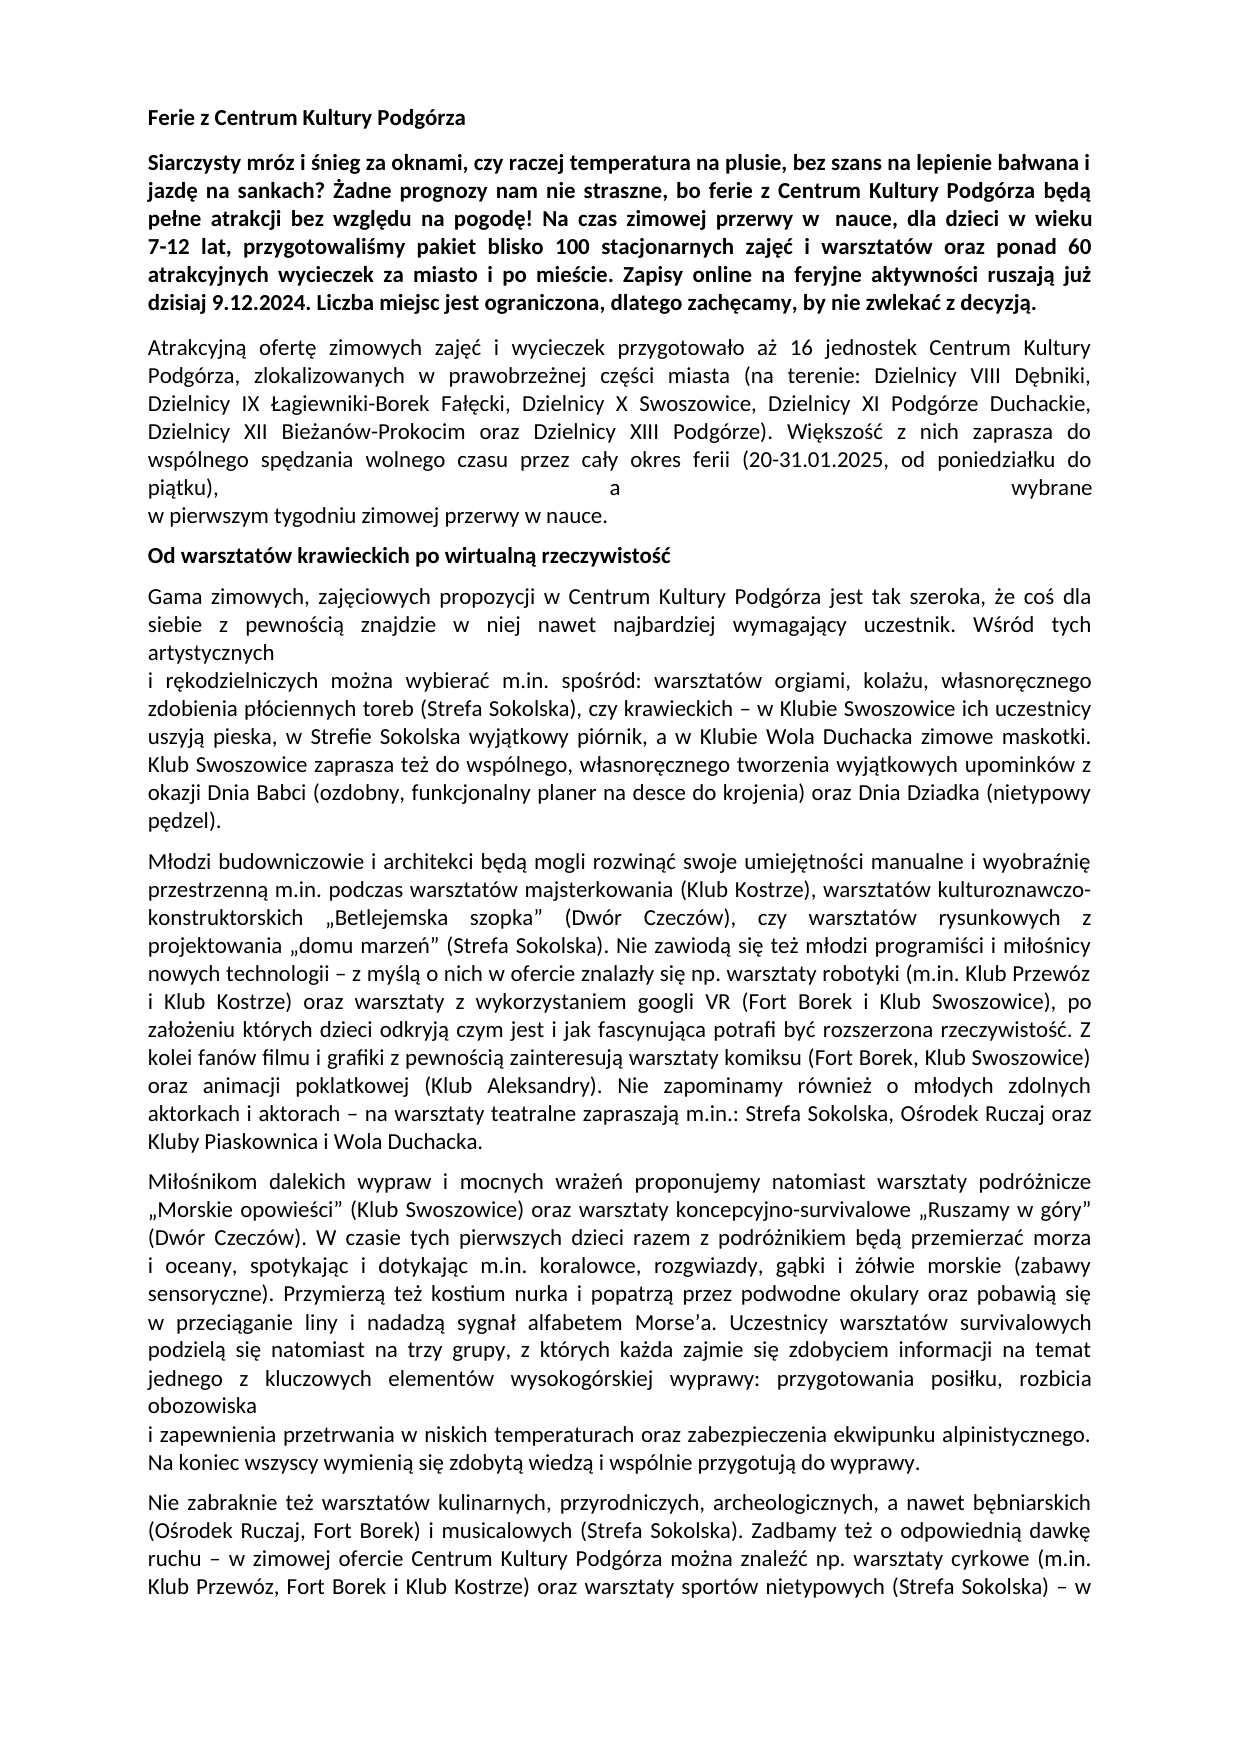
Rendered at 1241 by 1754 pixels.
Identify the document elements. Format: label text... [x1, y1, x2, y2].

text Miłośnikom dalekich wypraw i mocnych wrażeń proponujemy natomiast warsztaty podróżnicze „Morskie opowieści” (Klub Swoszowice) oraz warsztaty koncepcyjno-survivalowe „Ruszamy w góry” (Dwór Czeczów). W czasie tych pierwszych dzieci razem z podróżnikiem będą przemierzać morza i oceany, spotykając i dotykając m.in. koralowce, rozgwiazdy, gąbki i żółwie morskie (zabawy sensoryczne). Przymierzą też kostium nurka i popatrzą przez podwodne okulary oraz pobawią się w przeciąganie liny i nadadzą sygnał alfabetem Morse’a. Uczestnicy warsztatów survivalowych podzielą się natomiast na trzy grupy, z których każda zajmie się zdobyciem informacji na temat jednego z kluczowych elementów wysokogórskiej wyprawy: przygotowania posiłku, rozbicia obozowiska i zapewnienia przetrwania w niskich temperaturach oraz zabezpieczenia ekwipunku alpinistycznego. Na koniec wszyscy wymienią się zdobytą wiedzą i wspólnie przygotują do wyprawy. [148, 1167, 1093, 1476]
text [148, 1488, 1093, 1600]
text Gama zimowych, zajęciowych propozycji w Centrum Kultury Podgórza jest tak szeroka, że coś dla siebie z pewnością znajdzie w niej nawet najbardziej wymagający uczestnik. Wśród tych artystycznych i rękodzielniczych można wybierać m.in. spośród: warsztatów orgiami, kolażu, własnoręcznego zdobienia płóciennych toreb (Strefa Sokolska), czy krawieckich – w Klubie Swoszowice ich uczestnicy uszyją pieska, w Strefie Sokolska wyjątkowy piórnik, a w Klubie Wola Duchacka zimowe maskotki. Klub Swoszowice zaprasza też do wspólnego, własnoręcznego tworzenia wyjątkowych upominków z okazji Dnia Babci (ozdobny, funkcjonalny planer na desce do krojenia) oraz Dnia Dziadka (nietypowy pędzel). [148, 582, 1093, 834]
text Ferie z Centrum Kultury Podgórza [148, 103, 1093, 131]
text Siarczysty mróz i śnieg za oknami, czy raczej temperatura na plusie, bez szans na lepienie bałwana i jazdę na sankach? Żadne prognozy nam nie straszne, bo ferie z Centrum Kultury Podgórza będą pełne atrakcji bez względu na pogodę! Na czas zimowej przerwy w nauce, dla dzieci w wieku 7-12 lat, przygotowaliśmy pakiet blisko 100 stacjonarnych zajęć i warsztatów oraz ponad 60 atrakcyjnych wycieczek za miasto i po mieście. Zapisy online na feryjne aktywności ruszają już dzisiaj 9.12.2024. Liczba miejsc jest ograniczona, dlatego zachęcamy, by nie zwlekać z decyzją. [148, 148, 1093, 316]
text Młodzi budowniczowie i architekci będą mogli rozwinąć swoje umiejętności manualne i wyobraźnię przestrzenną m.in. podczas warsztatów majsterkowania (Klub Kostrze), warsztatów kulturoznawczo-konstruktorskich „Betlejemska szopka” (Dwór Czeczów), czy warsztatów rysunkowych z projektowania „domu marzeń” (Strefa Sokolska). Nie zawiodą się też młodzi programiści i miłośnicy nowych technologii – z myślą o nich w ofercie znalazły się np. warsztaty robotyki (m.in. Klub Przewóz i Klub Kostrze) oraz warsztaty z wykorzystaniem googli VR (Fort Borek i Klub Swoszowice), po założeniu których dzieci odkryją czym jest i jak fascynująca potrafi być rozszerzona rzeczywistość. Z kolei fanów filmu i grafiki z pewnością zainteresują warsztaty komiksu (Fort Borek, Klub Swoszowice) oraz animacji poklatkowej (Klub Aleksandry). Nie zapominamy również o młodych zdolnych aktorkach i aktorach – na warsztaty teatralne zapraszają m.in.: Strefa Sokolska, Ośrodek Ruczaj oraz Kluby Piaskownica i Wola Duchacka. [148, 847, 1093, 1155]
text Od warsztatów krawieckich po wirtualną rzeczywistość [148, 542, 1093, 569]
text Atrakcyjną ofertę zimowych zajęć i wycieczek przygotowało aż 16 jednostek Centrum Kultury Podgórza, zlokalizowanych w prawobrzeżnej części miasta (na terenie: Dzielnicy VIII Dębniki, Dzielnicy IX Łagiewniki-Borek Fałęcki, Dzielnicy X Swoszowice, Dzielnicy XI Podgórze Duchackie, Dzielnicy XII Bieżanów-Prokocim oraz Dzielnicy XIII Podgórze). Większość z nich zaprasza do wspólnego spędzania wolnego czasu przez cały okres ferii (20-31.01.2025, od poniedziałku do piątku), a wybrane w pierwszym tygodniu zimowej przerwy w nauce. [148, 333, 1093, 529]
